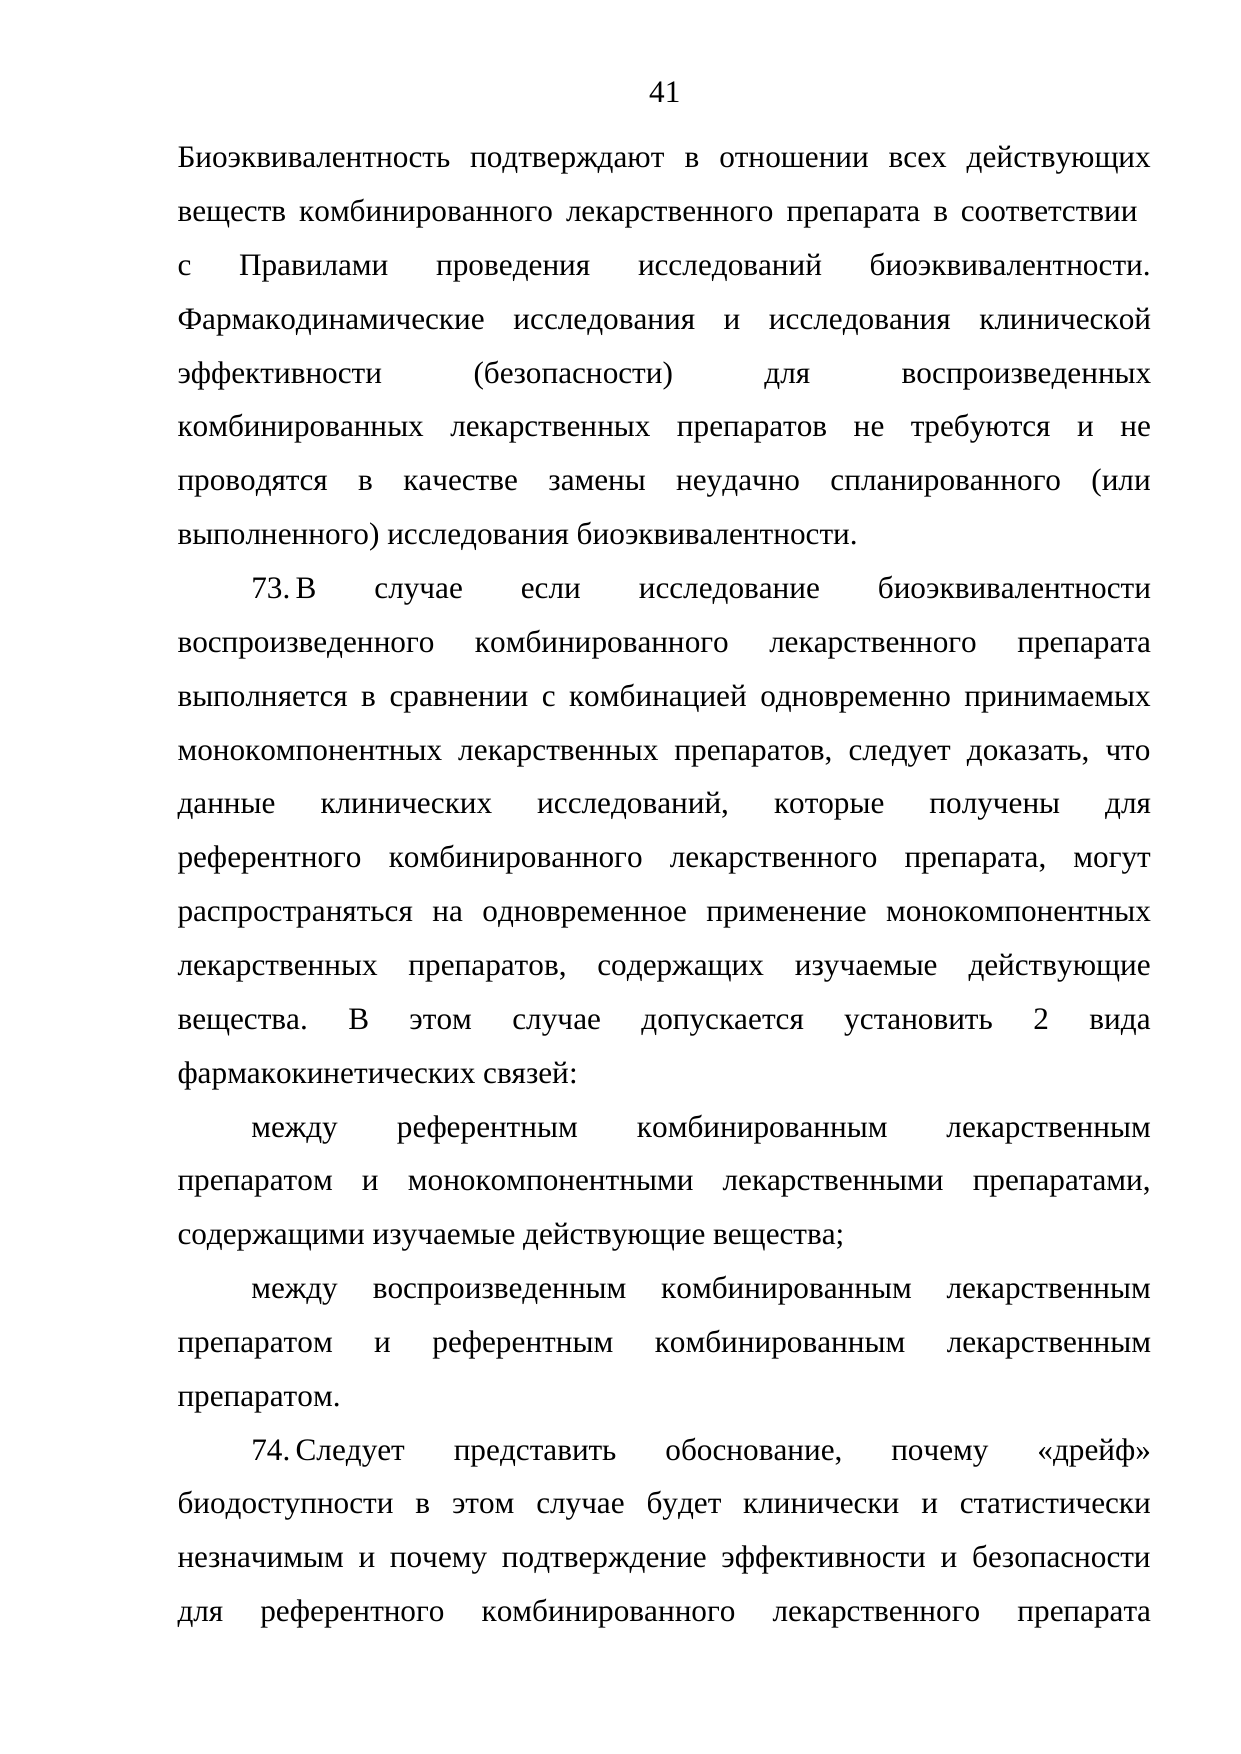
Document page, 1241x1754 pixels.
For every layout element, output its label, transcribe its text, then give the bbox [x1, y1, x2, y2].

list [177, 1431, 1152, 1628]
text между воспроизведенным комбинированным лекарственным препаратом и референтным комбинированным лекарственным препаратом. [177, 1269, 1152, 1413]
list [177, 138, 1152, 551]
list В случае если исследование биоэквивалентности воспроизведенного комбинированного лекарственного препарата выполняется в сравнении с комбинацией одновременно принимаемых монокомпонентных лекарственных препаратов, следует доказать, что данные клинических исследований, которые получены для референтного комбинированного лекарственного препарата, могут распространяться на одновременное применение монокомпонентных лекарственных препаратов, содержащих изучаемые действующие вещества. В этом случае допускается установить 2 вида фармакокинетических связей: [177, 569, 1152, 1090]
text между референтным комбинированным лекарственным препаратом и монокомпонентными лекарственными препаратами, содержащими изучаемые действующие вещества; [177, 1108, 1152, 1251]
